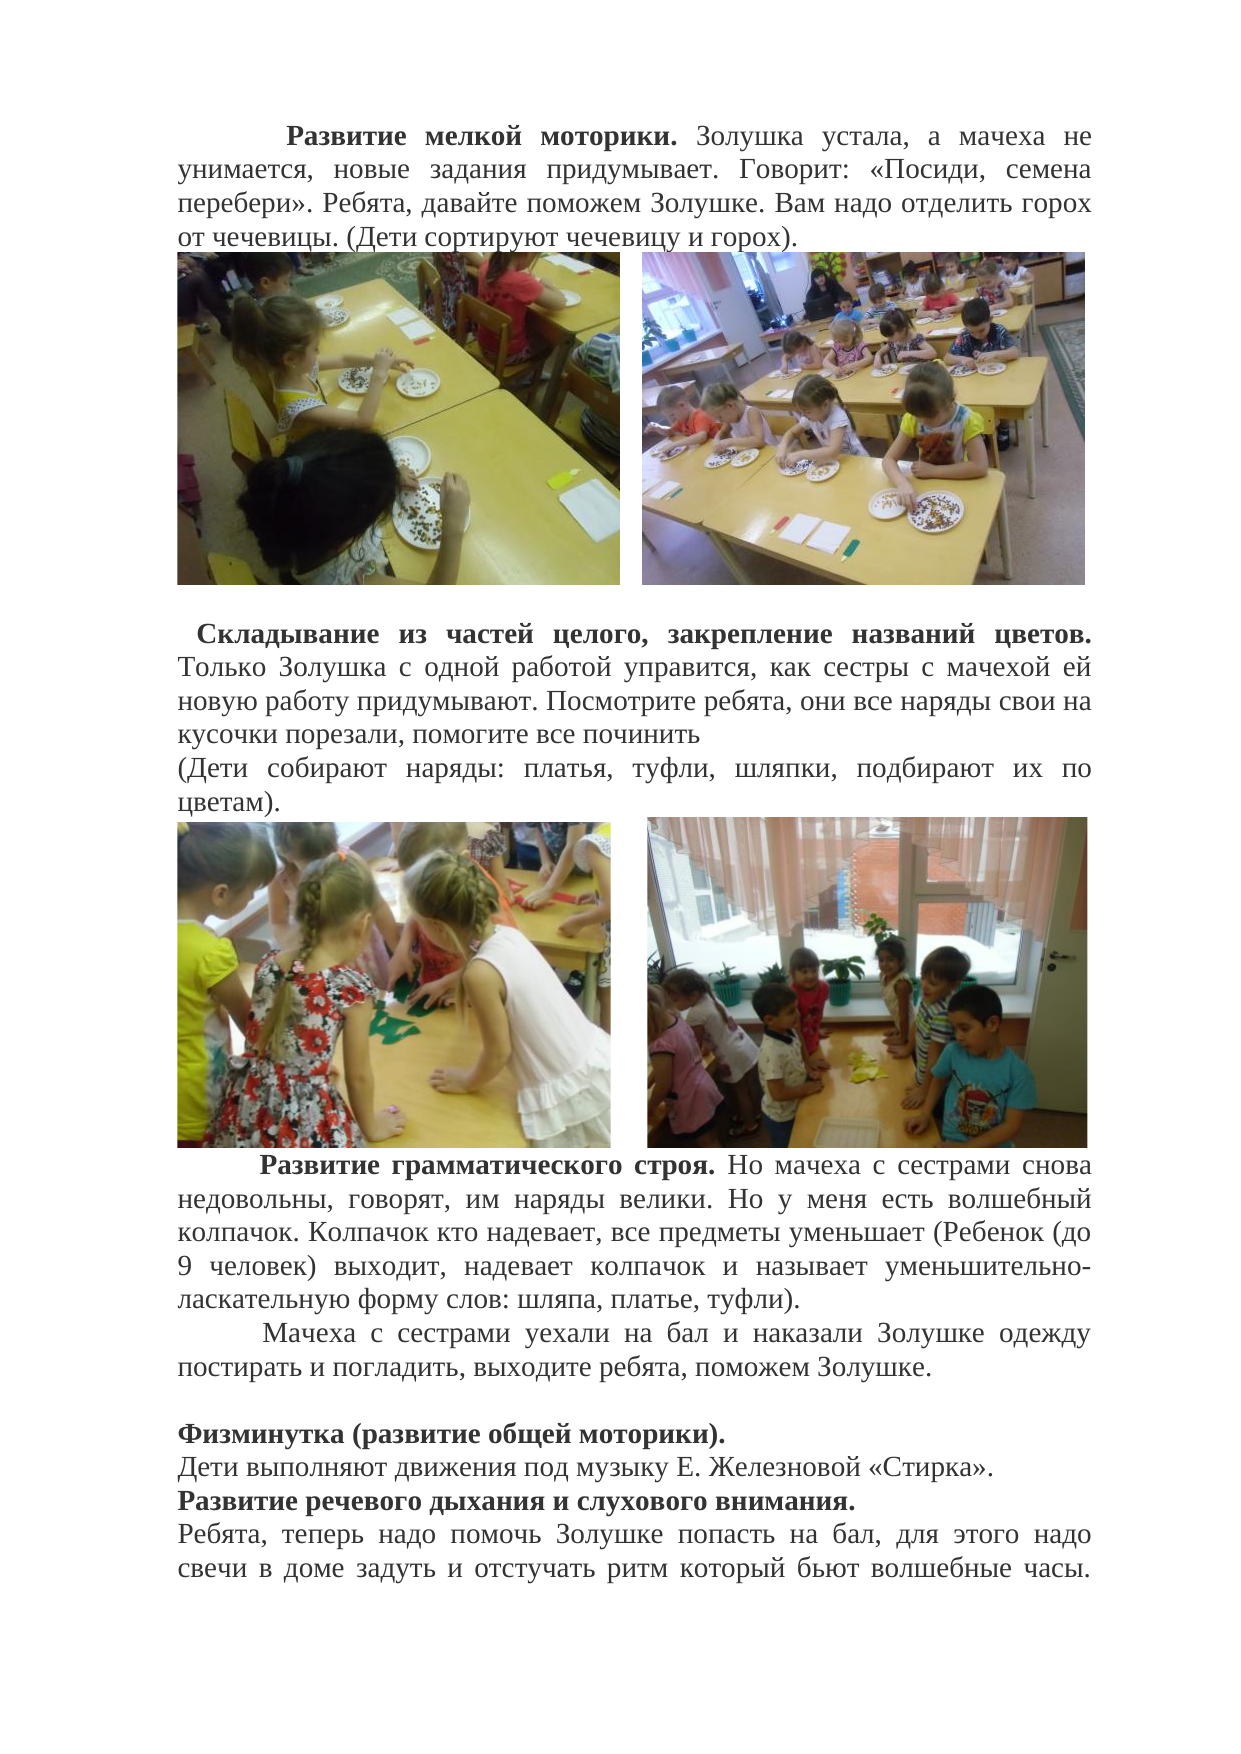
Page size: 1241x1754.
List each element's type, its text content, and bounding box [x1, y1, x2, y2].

picture [647, 817, 1088, 1148]
text Мачеха с сестрами уехали на бал и наказали Золушке одежду постирать и погладить, выходите ребята, поможем Золушке. [177, 1315, 1093, 1382]
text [177, 1516, 1093, 1583]
text Складывание из частей целого, закрепление названий цветов. Только Золушка с одной работой управится, как сестры с мачехой ей новую работу придумывают. Посмотрите ребята, они все наряды свои на кусочки порезали, помогите все починить [177, 616, 1093, 750]
picture [177, 252, 620, 585]
text Развитие грамматического строя. Но мачеха с сестрами снова недовольны, говорят, им наряды велики. Но у меня есть волшебный колпачок. Колпачок кто надевает, все предметы уменьшает (Ребенок (до 9 человек) выходит, надевает колпачок и называет уменьшительно-ласкательную форму слов: шляпа, платье, туфли). [177, 1147, 1093, 1315]
text Физминутка (развитие общей моторики). [177, 1416, 1093, 1449]
text Развитие мелкой моторики. Золушка устала, а мачеха не унимается, новые задания придумывает. Говорит: «Посиди, семена перебери». Ребята, давайте поможем Золушке. Вам надо отделить горох от чечевицы. (Дети сортируют чечевицу и горох). [177, 118, 1093, 252]
text Дети выполняют движения под музыку Е. Железновой «Стирка». [177, 1449, 1093, 1483]
text (Дети собирают наряды: платья, туфли, шляпки, подбирают их по цветам). [177, 750, 1093, 817]
picture [642, 252, 1085, 585]
picture [177, 822, 611, 1148]
text Развитие речевого дыхания и слухового внимания. [177, 1483, 1093, 1516]
